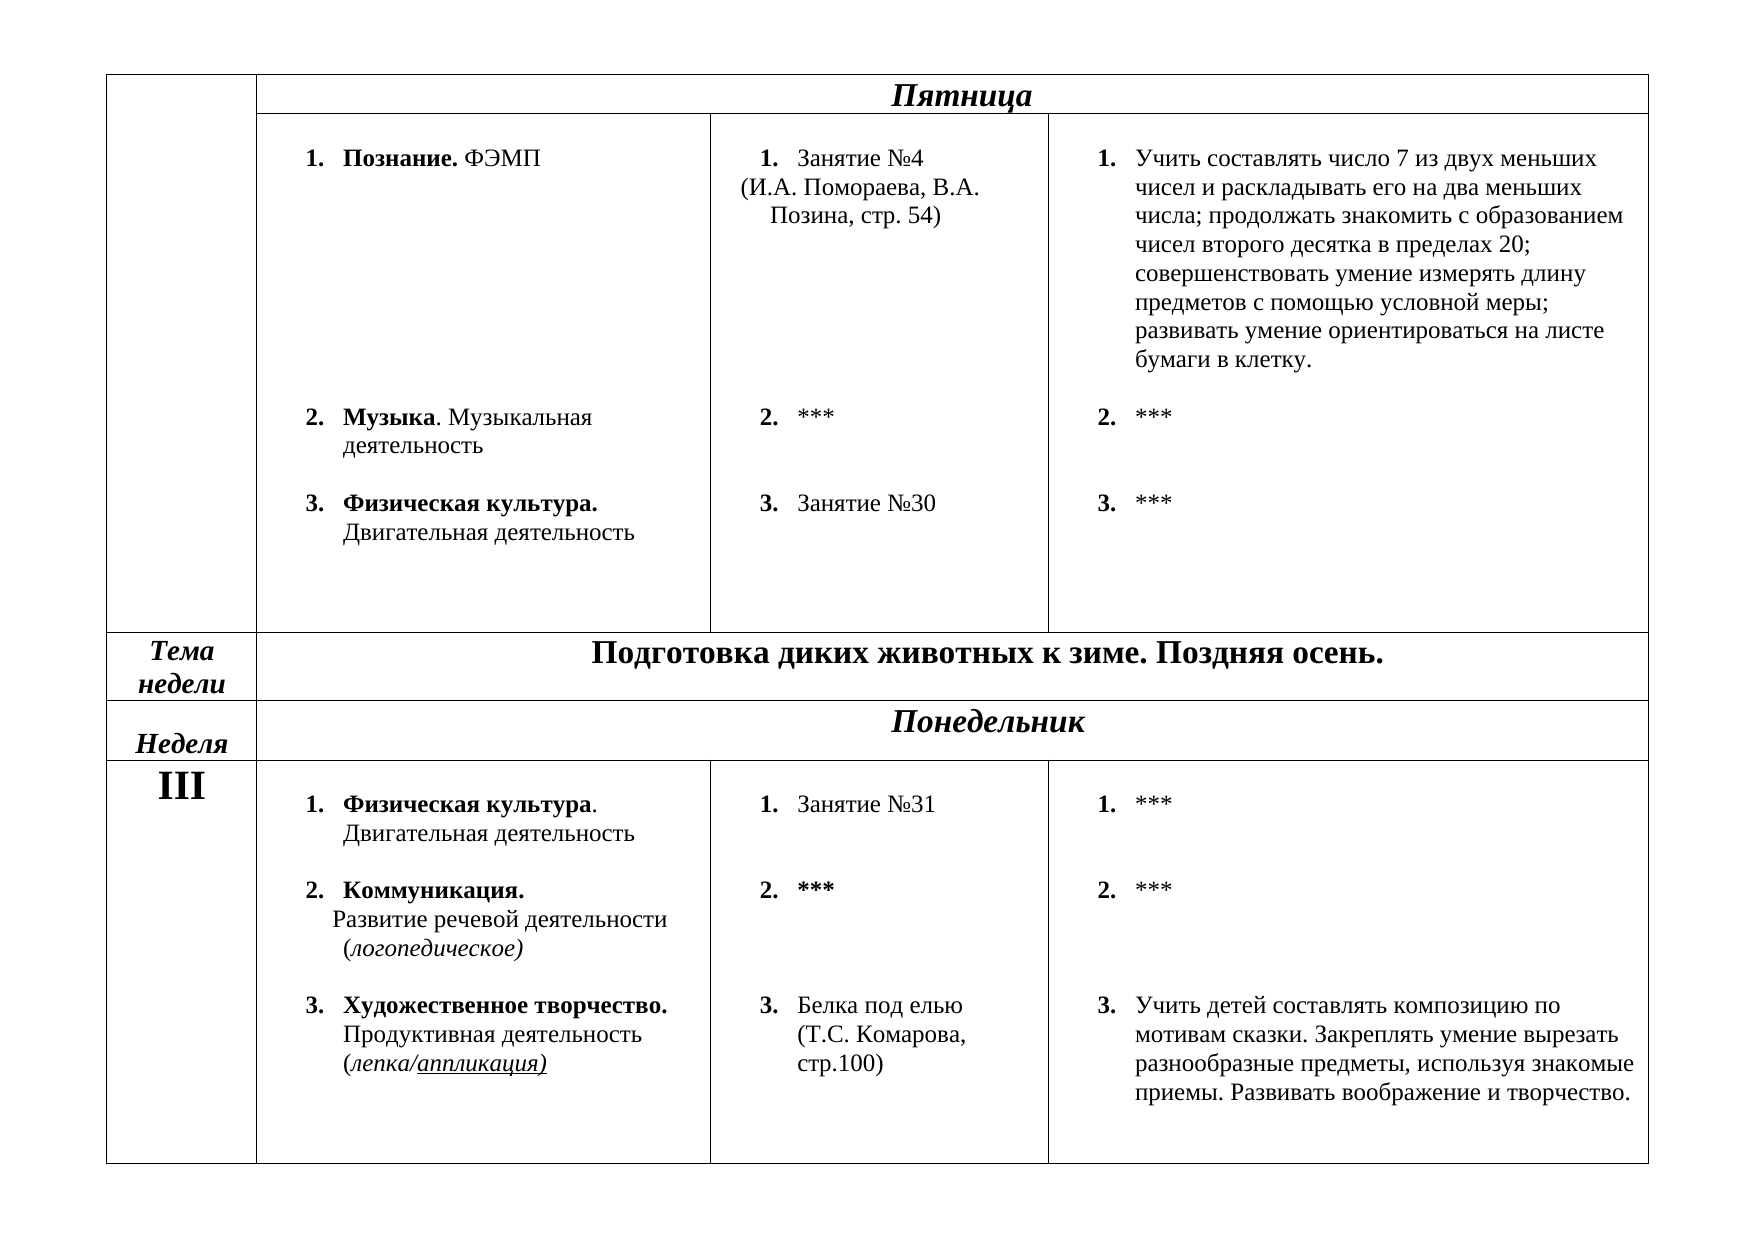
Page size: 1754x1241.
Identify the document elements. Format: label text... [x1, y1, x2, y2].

table_cell *** *** Учить детей составлять композицию по мотивам сказки. Закреплять умение вырезать разнообразные предметы, используя знакомые приемы. Развивать воображение и творчество. [1049, 761, 1648, 1163]
table_cell Понедельник [257, 701, 1648, 759]
table_cell Физическая культура. Двигательная деятельность Коммуникация. Развитие речевой деятельности (логопедическое) Художественное творчество. Продуктивная деятельность (лепка/аппликация) [257, 761, 710, 1163]
table_cell Подготовка диких животных к зиме. Поздняя осень. [257, 633, 1648, 700]
table_cell Учить составлять число 7 из двух меньших чисел и раскладывать его на два меньших числа; продолжать знакомить с образованием чисел второго десятка в пределах 20; совершенствовать умение измерять длину предметов с помощью условной меры; развивать умение ориентироваться на листе бумаги в клетку. *** *** [1049, 114, 1648, 632]
table_cell III [107, 761, 256, 1163]
table_cell Пятница [257, 75, 1648, 113]
table_cell Занятие №31 *** Белка под елью (Т.С. Комарова, стр.100) [711, 761, 1048, 1163]
table_cell Неделя [107, 701, 256, 759]
table_cell Тема недели [107, 633, 256, 700]
table_cell Занятие №4 (И.А. Помораева, В.А. Позина, стр. 54) *** Занятие №30 [711, 114, 1048, 632]
table_cell Познание. ФЭМП Музыка. Музыкальная деятельность Физическая культура. Двигательная деятельность [257, 114, 710, 632]
